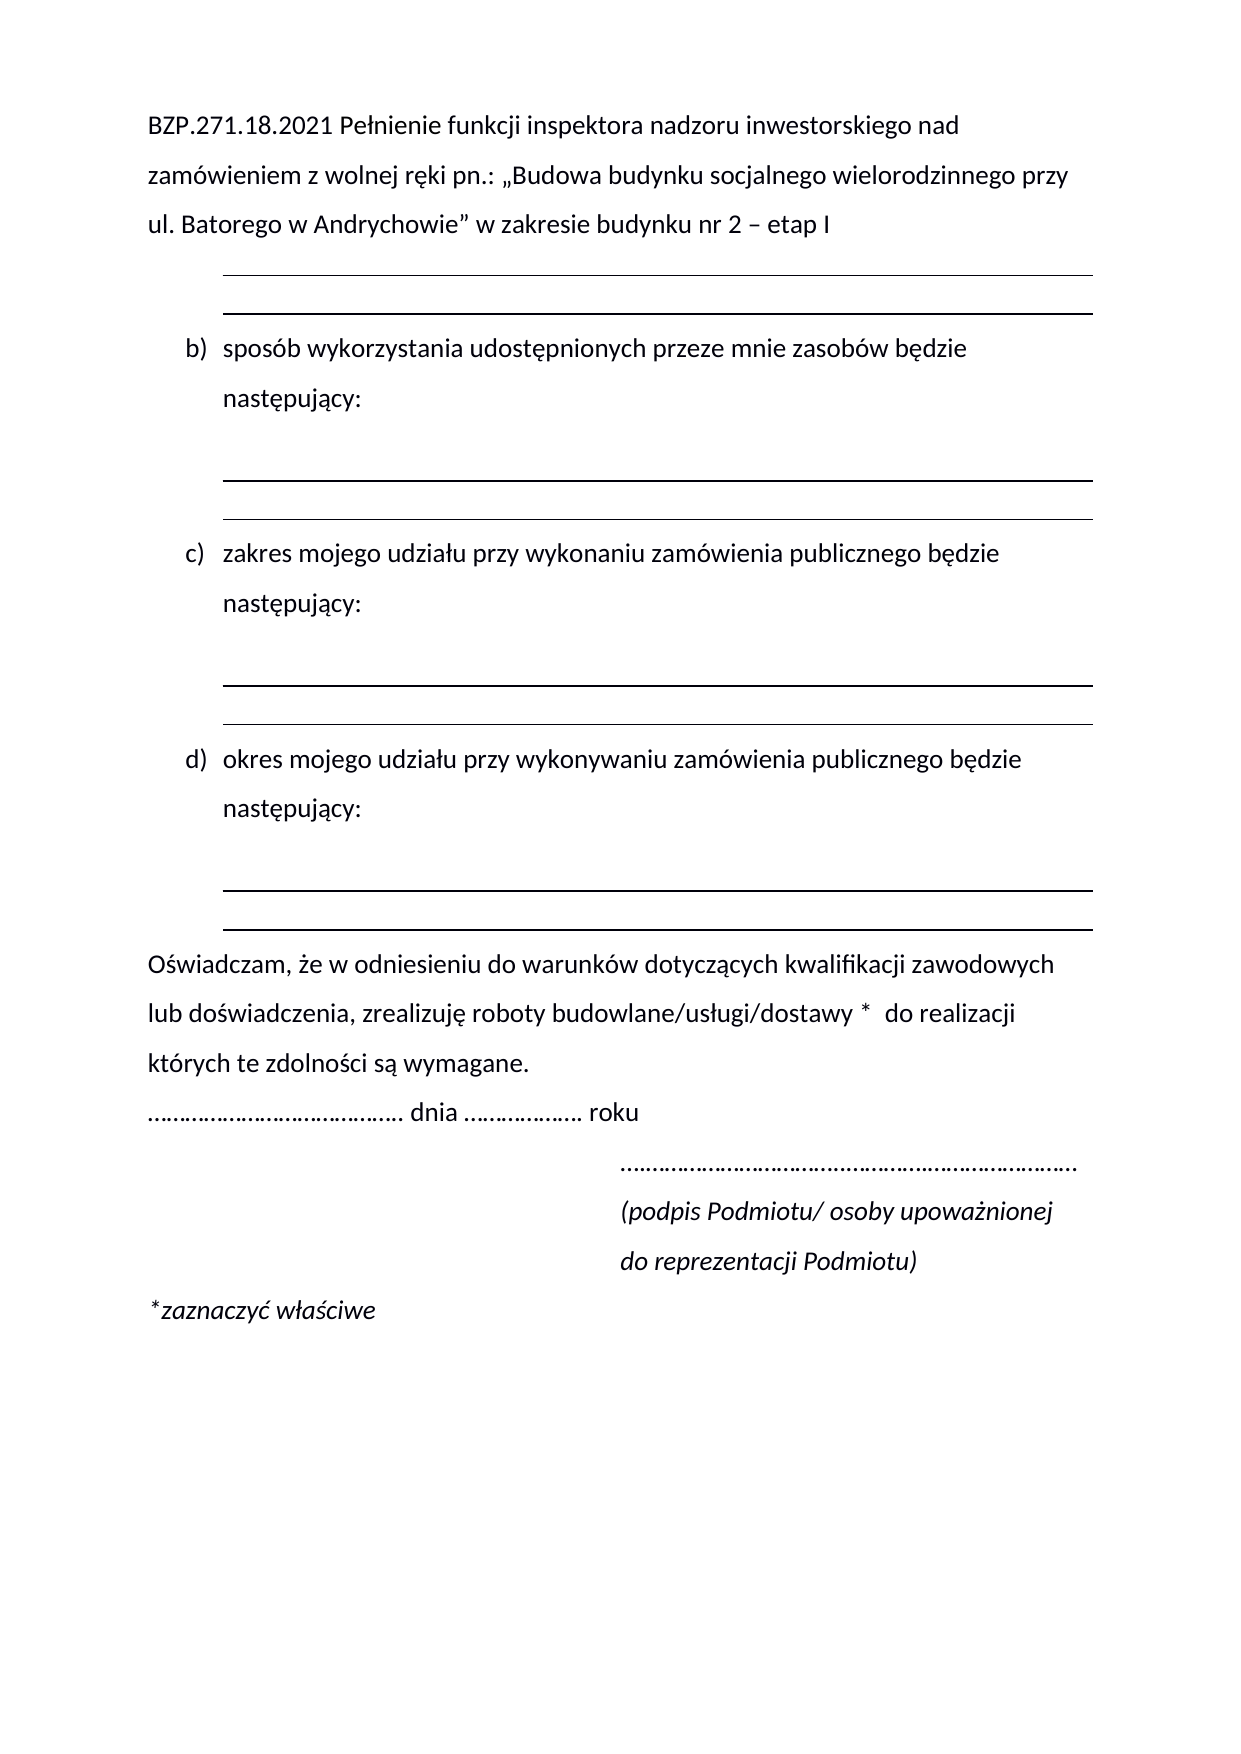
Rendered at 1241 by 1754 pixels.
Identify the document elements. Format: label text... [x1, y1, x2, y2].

text ….…………………………..………….…………………… [148, 1145, 1093, 1178]
list zakres mojego udziału przy wykonaniu zamówienia publicznego będzie następujący: [185, 537, 1093, 619]
text *zaznaczyć właściwe [148, 1293, 1093, 1326]
list sposób wykorzystania udostępnionych przeze mnie zasobów będzie następujący: [185, 331, 1093, 414]
text Oświadczam, że w odniesieniu do warunków dotyczących kwalifikacji zawodowych lub doświadczenia, zrealizuję roboty budowlane/usługi/dostawy * do realizacji których te zdolności są wymagane. [148, 947, 1093, 1079]
list okres mojego udziału przy wykonywaniu zamówienia publicznego będzie następujący: [185, 742, 1093, 824]
text ………………………………….. dnia ………………. roku [148, 1096, 1093, 1128]
text (podpis Podmiotu/ osoby upoważnionej do reprezentacji Podmiotu) [620, 1194, 1069, 1277]
